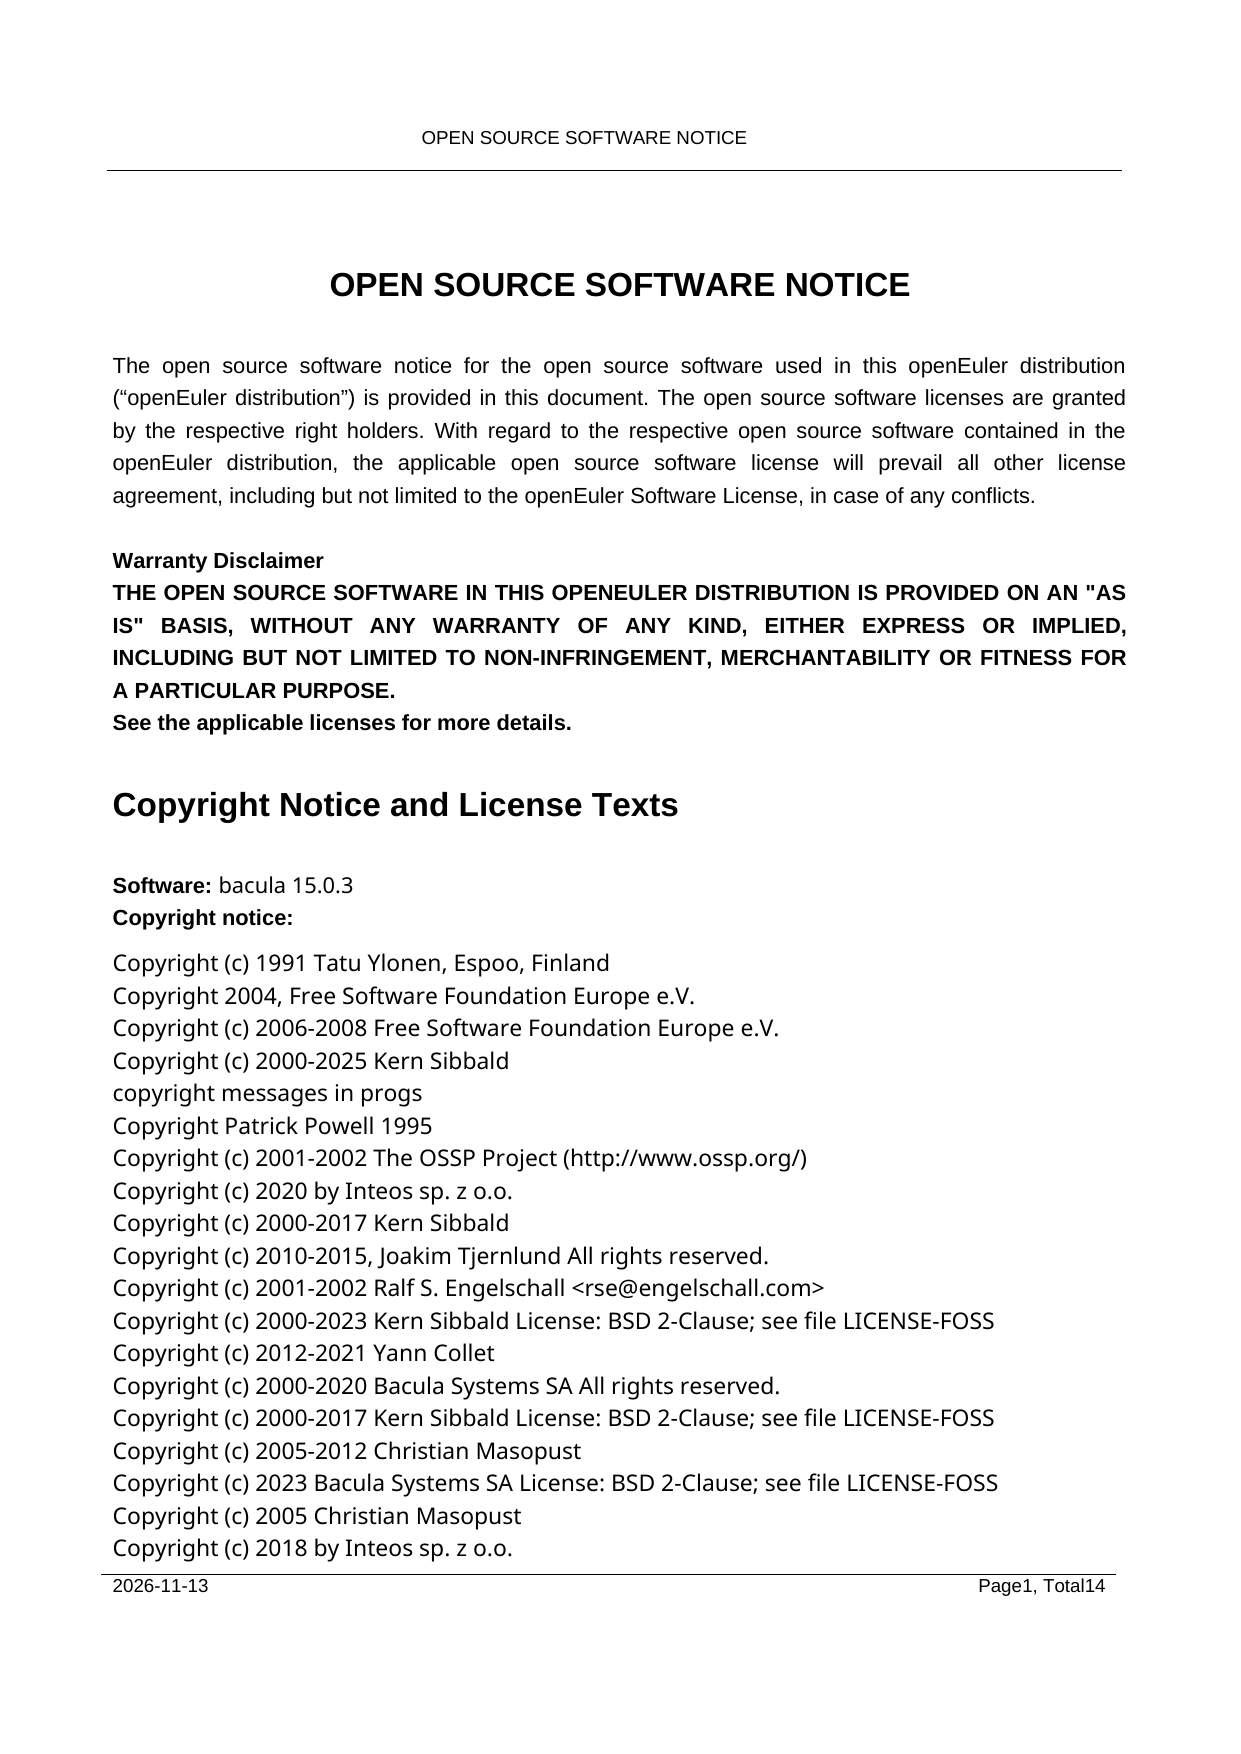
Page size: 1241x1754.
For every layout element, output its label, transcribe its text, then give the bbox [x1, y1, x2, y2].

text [112, 947, 1128, 1564]
text OPEN SOURCE SOFTWARE NOTICE [112, 251, 1128, 316]
text The open source software notice for the open source software used in this openEuler distribution (“openEuler distribution”) is provided in this document. The open source software licenses are granted by the respective right holders. With regard to the respective open source software contained in the openEuler distribution, the applicable open source software license will prevail all other license agreement, including but not limited to the openEuler Software License, in case of any conflicts. [112, 349, 1128, 511]
text Warranty Disclaimer [112, 544, 1128, 576]
title Software: bacula 15.0.3 [112, 869, 1128, 901]
text Copyright Notice and License Texts [112, 771, 1128, 836]
text Copyright notice: [112, 901, 1128, 934]
text THE OPEN SOURCE SOFTWARE IN THIS OPENEULER DISTRIBUTION IS PROVIDED ON AN "AS IS" BASIS, WITHOUT ANY WARRANTY OF ANY KIND, EITHER EXPRESS OR IMPLIED, INCLUDING BUT NOT LIMITED TO NON-INFRINGEMENT, MERCHANTABILITY OR FITNESS FOR A PARTICULAR PURPOSE. See the applicable licenses for more details. [112, 576, 1128, 739]
